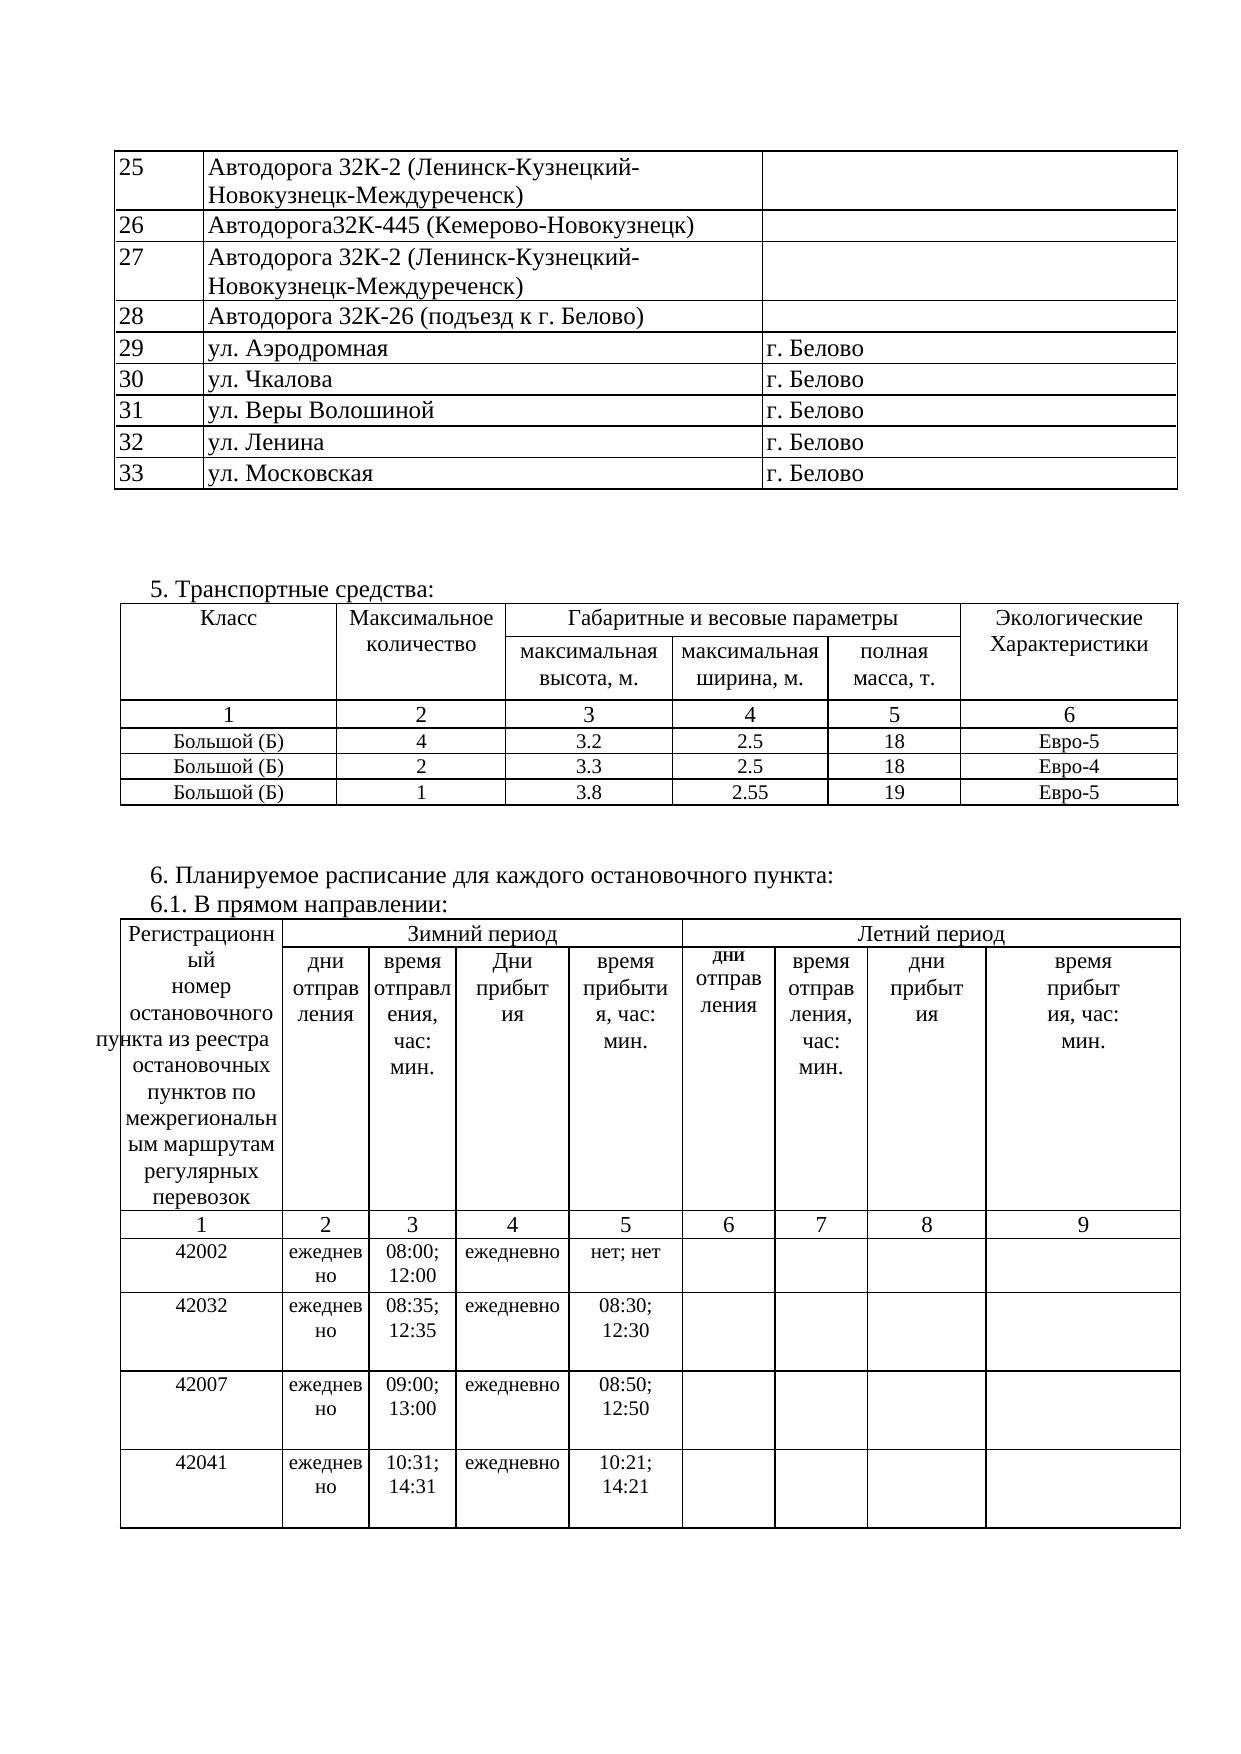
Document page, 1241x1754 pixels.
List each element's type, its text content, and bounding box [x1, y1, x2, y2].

table_cell 42032 [121, 1293, 282, 1370]
table_cell ежедневно [457, 1239, 568, 1292]
table_cell полная масса, т. [829, 637, 960, 699]
table_cell 4 [457, 1211, 568, 1237]
table_cell 8 [868, 1211, 985, 1237]
table_cell г. Белово [763, 331, 1177, 362]
table_cell 2.5 [673, 729, 827, 753]
table_cell ежедневно [283, 1372, 368, 1449]
table_cell г. Белово [763, 363, 1177, 394]
table_cell ул. Аэродромная [204, 333, 762, 362]
table_cell 2.55 [673, 780, 827, 804]
table_cell максимальная ширина, м. [673, 637, 827, 699]
table_cell 9 [987, 1211, 1180, 1237]
table_cell [763, 300, 1177, 331]
table_cell Евро-4 [961, 754, 1177, 778]
table_cell [776, 1293, 867, 1370]
table_cell ДНИ отправ ления [683, 948, 774, 1209]
table_cell время прибыт ия, час: мин. [987, 948, 1180, 1209]
table_cell [987, 1239, 1180, 1292]
table_cell [776, 1239, 867, 1292]
table_cell 28 [115, 301, 203, 331]
table_cell [776, 1450, 867, 1527]
table_cell 42007 [121, 1372, 282, 1449]
table_header Габаритные и весовые параметры [506, 604, 960, 636]
table_cell 42041 [121, 1450, 282, 1527]
table_cell ежедневно [283, 1293, 368, 1370]
table_cell Большой (Б) [121, 754, 336, 778]
table_cell 10:31; 14:31 [370, 1450, 455, 1527]
table_cell Автодорога 32К-2 (Ленинск-Кузнецкий-Новокузнецк-Междуреченск) [204, 152, 762, 209]
table_cell ежедневно [283, 1450, 368, 1527]
table_cell 42002 [121, 1239, 282, 1292]
table_cell [987, 1293, 1180, 1370]
table_cell [868, 1239, 985, 1292]
table_cell максимальная высота, м. [506, 637, 672, 699]
text 5. Транспортные средства: [150, 574, 1090, 602]
table_cell 2.5 [673, 754, 827, 778]
table_cell 08:30; 12:30 [570, 1293, 682, 1370]
table_cell ежедневно [457, 1293, 568, 1370]
table_cell 33 [115, 458, 203, 488]
table_cell Евро-5 [961, 780, 1177, 804]
table_header Летний период [683, 920, 1180, 946]
table_cell время прибыти я, час: мин. [570, 948, 682, 1209]
table_cell [776, 1372, 867, 1449]
table_cell 1 [337, 780, 505, 804]
table_cell Автодорога32К-445 (Кемерово-Новокузнецк) [204, 211, 762, 241]
table_cell г. Белово [763, 457, 1177, 488]
table_cell 31 [115, 395, 203, 425]
table_cell 18 [829, 729, 960, 753]
table_cell Евро-5 [961, 729, 1177, 753]
table_cell Автодорога 32К-26 (подъезд к г. Белово) [204, 301, 762, 331]
table_cell 2 [337, 754, 505, 778]
table_cell Дни прибыт ия [457, 948, 568, 1209]
table_cell г. Белово [763, 425, 1177, 457]
table_cell 3.3 [506, 754, 672, 778]
table_cell 3 [370, 1211, 455, 1237]
table_cell ул. Веры Волошиной [204, 396, 762, 425]
table_cell 19 [829, 780, 960, 804]
table_cell [868, 1372, 985, 1449]
table_cell [763, 209, 1177, 241]
table_cell дни отправ ления [283, 948, 368, 1209]
table_header Зимний период [283, 920, 682, 946]
table_cell 3 [506, 701, 672, 727]
table_cell 32 [115, 426, 203, 457]
table_cell г. Белово [763, 394, 1177, 425]
table_cell 2 [283, 1211, 368, 1237]
table_cell 25 [115, 152, 203, 209]
table_cell нет; нет [570, 1239, 682, 1292]
table_cell 4 [337, 729, 505, 753]
table_cell 18 [829, 754, 960, 778]
table_cell [868, 1293, 985, 1370]
table_cell [683, 1239, 774, 1292]
table_header Класс [121, 604, 336, 699]
table_cell [763, 152, 1177, 209]
text 6.1. В прямом направлении: [150, 889, 1090, 918]
table_cell [683, 1372, 774, 1449]
table_cell ежедневно [457, 1450, 568, 1527]
table_cell ул. Чкалова [204, 364, 762, 394]
table_cell [763, 241, 1177, 299]
table_cell время отправл ения, час: мин. [370, 948, 455, 1209]
table_header Экологические Характеристики [961, 604, 1177, 699]
table_cell 08:50; 12:50 [570, 1372, 682, 1449]
table_cell 5 [829, 701, 960, 727]
table_cell [683, 1293, 774, 1370]
text 6. Планируемое расписание для каждого остановочного пункта: [150, 861, 1090, 889]
table_cell 3.8 [506, 780, 672, 804]
table_cell 5 [570, 1211, 682, 1237]
table_cell 08:00; 12:00 [370, 1239, 455, 1292]
table_cell 29 [115, 332, 203, 362]
table_cell 4 [673, 701, 827, 727]
table_cell Автодорога 32К-2 (Ленинск-Кузнецкий-Новокузнецк-Междуреченск) [204, 242, 762, 299]
table_cell время отправ ления, час: мин. [776, 948, 867, 1209]
table_cell 27 [115, 242, 203, 299]
table_cell [987, 1372, 1180, 1449]
table_header Максимальное количество [337, 604, 505, 699]
table_cell 26 [115, 210, 203, 241]
table_cell ул. Московская [204, 458, 762, 488]
table_cell Большой (Б) [121, 729, 336, 753]
table_cell 6 [683, 1211, 774, 1237]
table_cell 2 [337, 701, 505, 727]
table_cell 08:35; 12:35 [370, 1293, 455, 1370]
table_header Регистрационный номер остановочного пункта из реестра остановочных пунктов по межрегиональным маршрутам регулярных перевозок [121, 920, 282, 1209]
table_cell 30 [115, 364, 203, 394]
table_cell Большой (Б) [121, 780, 336, 804]
table_cell ул. Ленина [204, 427, 762, 457]
table_cell 6 [961, 701, 1177, 727]
table_cell [868, 1450, 985, 1527]
table_cell 3.2 [506, 729, 672, 753]
table_cell 7 [776, 1211, 867, 1237]
table_cell 1 [121, 1211, 282, 1237]
table_cell 10:21; 14:21 [570, 1450, 682, 1527]
table_cell 1 [121, 701, 336, 727]
table_cell дни прибыт ия [868, 948, 985, 1209]
table_cell ежедневно [457, 1372, 568, 1449]
table_cell 09:00; 13:00 [370, 1372, 455, 1449]
table_cell [987, 1450, 1180, 1527]
table_cell [683, 1450, 774, 1527]
table_cell ежедневно [283, 1239, 368, 1292]
